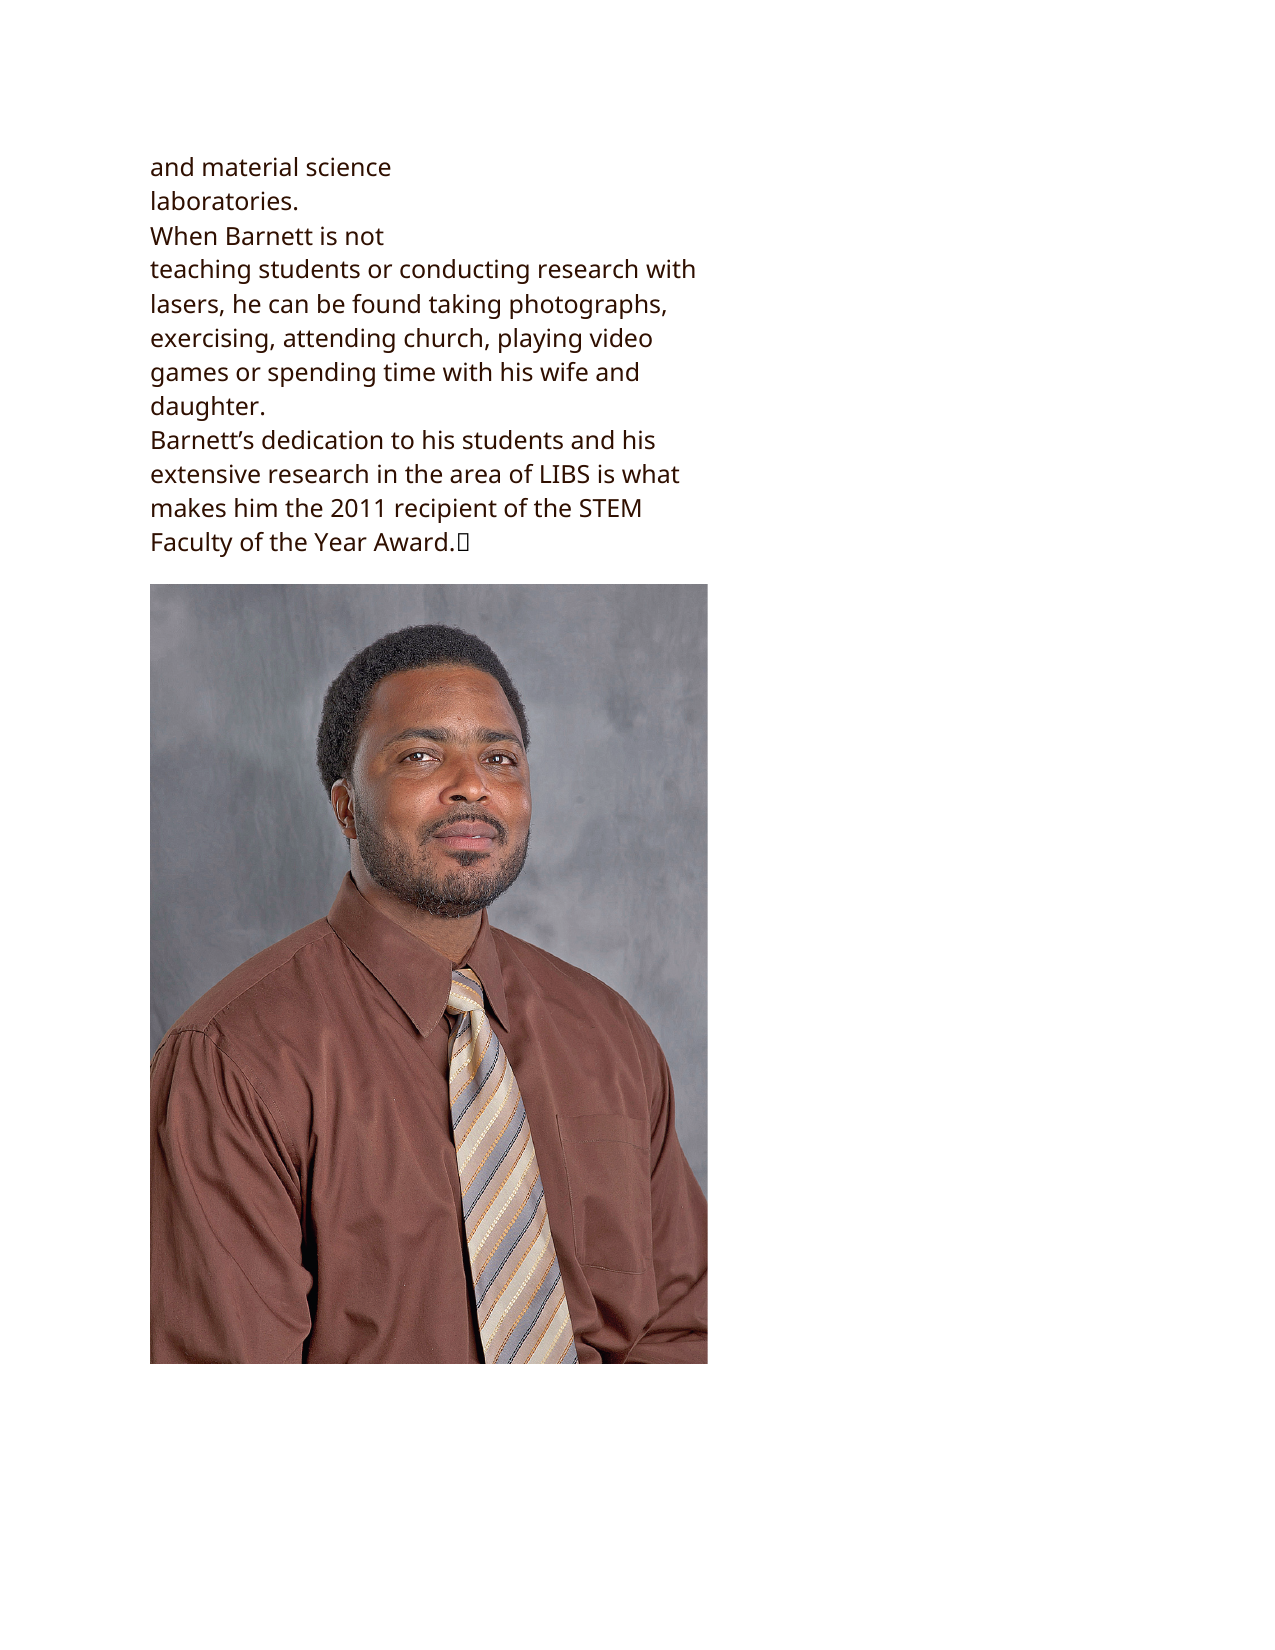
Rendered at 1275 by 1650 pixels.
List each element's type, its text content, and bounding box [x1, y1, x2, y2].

text makes him the 2011 recipient of the STEM [150, 491, 1125, 525]
text and material science [150, 150, 1125, 184]
text lasers, he can be found taking photographs, [150, 286, 1125, 320]
text teaching students or conducting research with [150, 252, 1125, 286]
text games or spending time with his wife and [150, 354, 1125, 388]
text laboratories. [150, 184, 1125, 218]
text exercising, attending church, playing video [150, 320, 1125, 354]
text extensive research in the area of LIBS is what [150, 457, 1125, 491]
text daughter. [150, 388, 1125, 422]
text Faculty of the Year Award. [150, 525, 1125, 559]
text When Barnett is not [150, 218, 1125, 252]
text Barnett’s dedication to his students and his [150, 422, 1125, 457]
